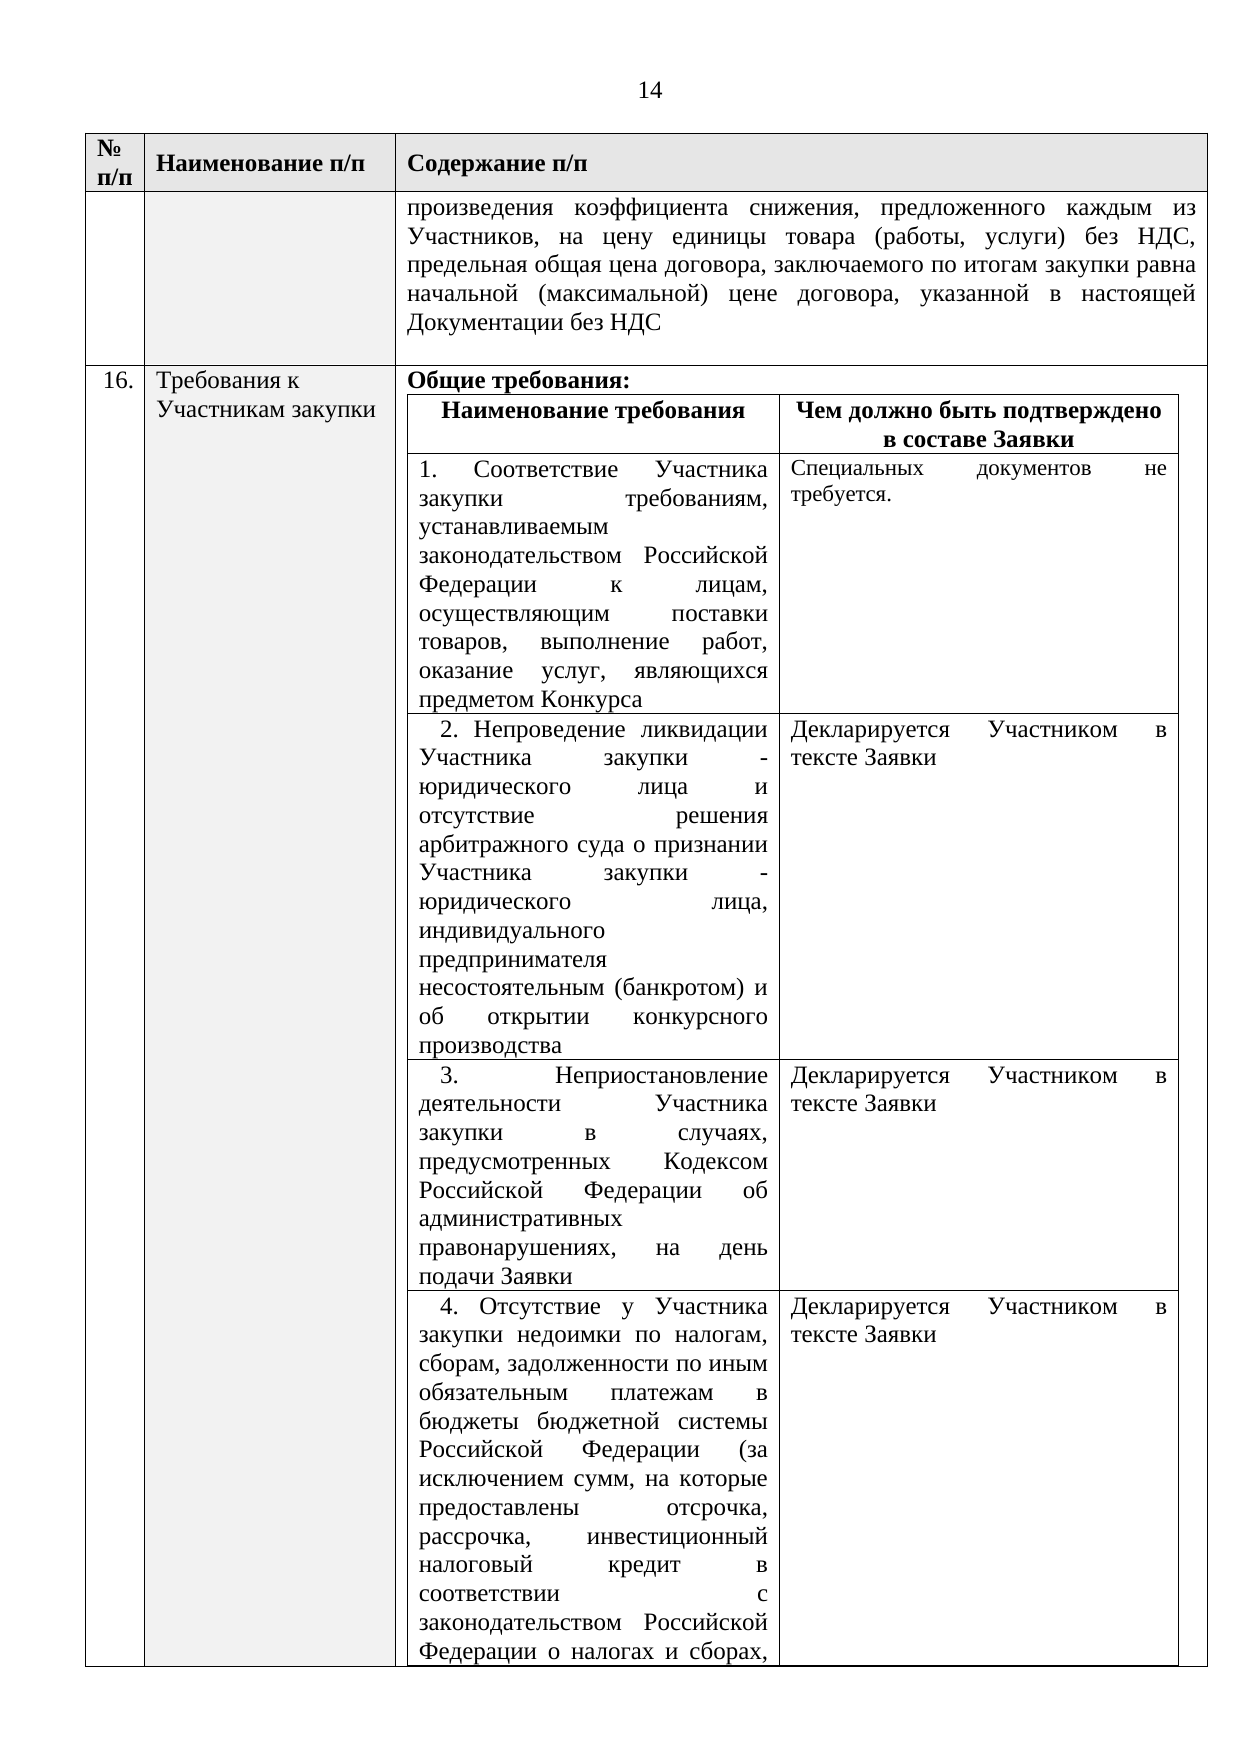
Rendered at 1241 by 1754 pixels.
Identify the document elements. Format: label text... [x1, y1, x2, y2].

table_header Наименование п/п [145, 134, 395, 191]
table_cell [86, 192, 144, 364]
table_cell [396, 192, 1207, 364]
table_cell [86, 366, 144, 1666]
table_cell Требования к Участникам закупки [145, 366, 395, 1666]
table_header Содержание п/п [396, 134, 1207, 191]
table_header № п/п [86, 134, 144, 191]
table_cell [145, 192, 395, 364]
